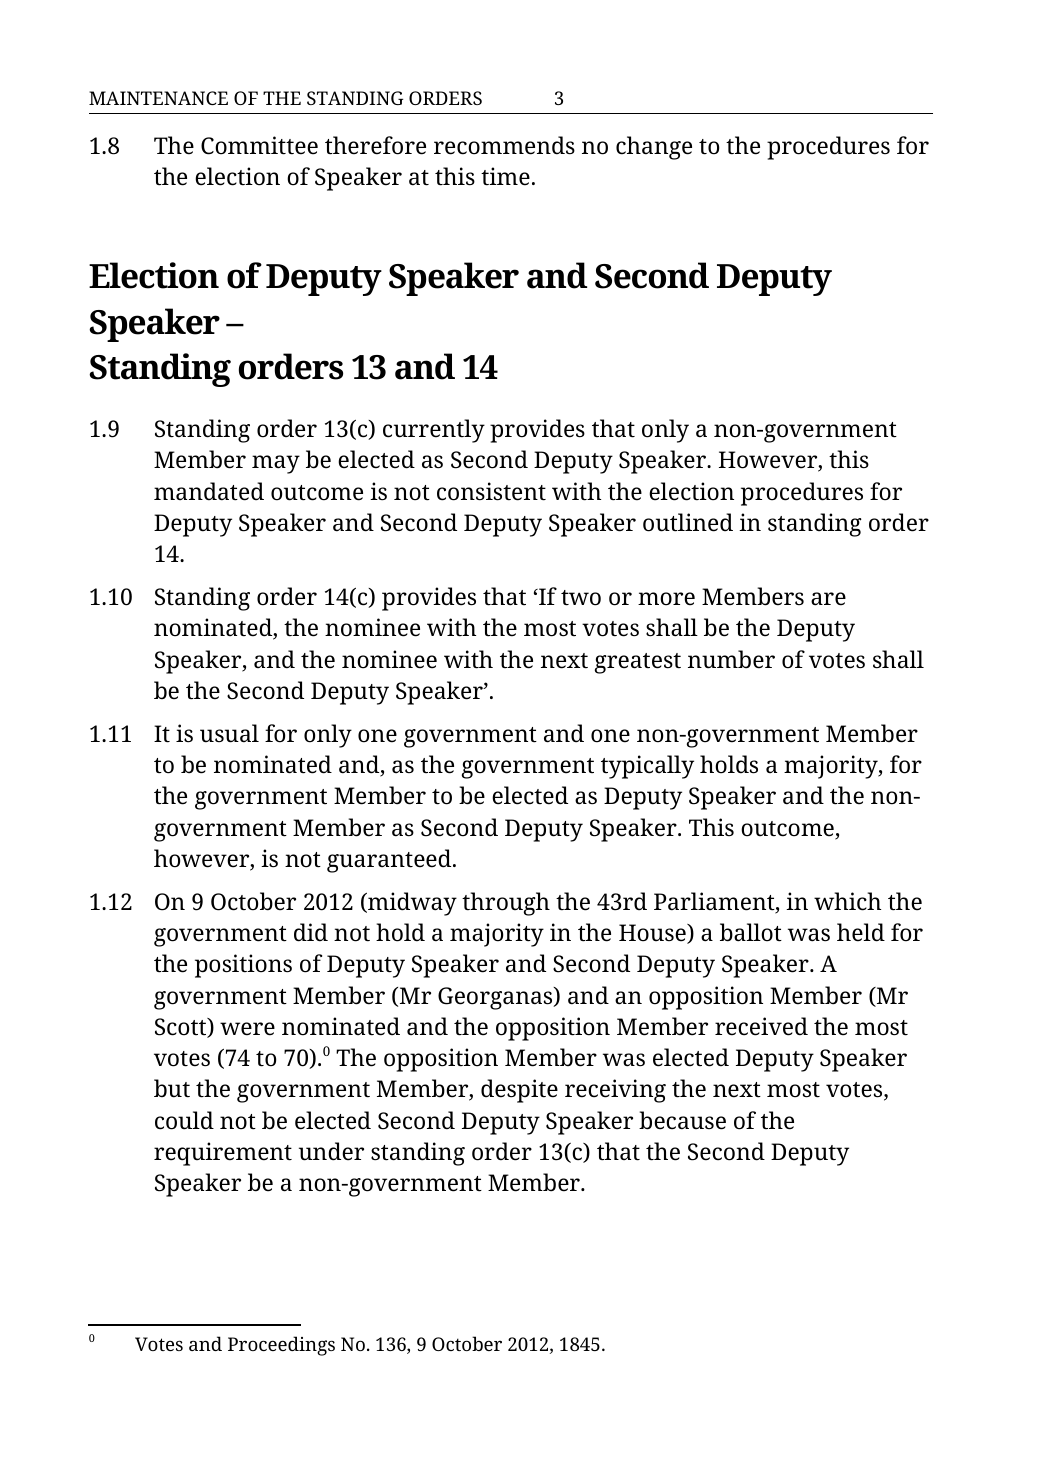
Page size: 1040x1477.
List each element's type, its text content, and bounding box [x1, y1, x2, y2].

text On 9 October 2012 (midway through the 43rd Parliament, in which the government did not hold a majority in the House) a ballot was held for the positions of Deputy Speaker and Second Deputy Speaker. A government Member (Mr Georganas) and an opposition Member (Mr Scott) were nominated and the opposition Member received the most votes (74 to 70). The opposition Member was elected Deputy Speaker but the government Member, despite receiving the next most votes, could not be elected Second Deputy Speaker because of the requirement under standing order 13(c) that the Second Deputy Speaker be a non-government Member. [88, 886, 933, 1198]
text It is usual for only one government and one non-government Member to be nominated and, as the government typically holds a majority, for the government Member to be elected as Deputy Speaker and the non-government Member as Second Deputy Speaker. This outcome, however, is not guaranteed. [88, 718, 933, 874]
text Standing order 13(c) currently provides that only a non-government Member may be elected as Second Deputy Speaker. However, this mandated outcome is not consistent with the election procedures for Deputy Speaker and Second Deputy Speaker outlined in standing order 14. [88, 413, 933, 569]
text The Committee therefore recommends no change to the procedures for the election of Speaker at this time. [88, 130, 933, 192]
subtitle Election of Deputy Speaker and Second Deputy Speaker – Standing orders 13 and 14 [88, 253, 933, 389]
text Standing order 14(c) provides that ‘If two or more Members are nominated, the nominee with the most votes shall be the Deputy Speaker, and the nominee with the next greatest number of votes shall be the Second Deputy Speaker’. [88, 581, 933, 706]
